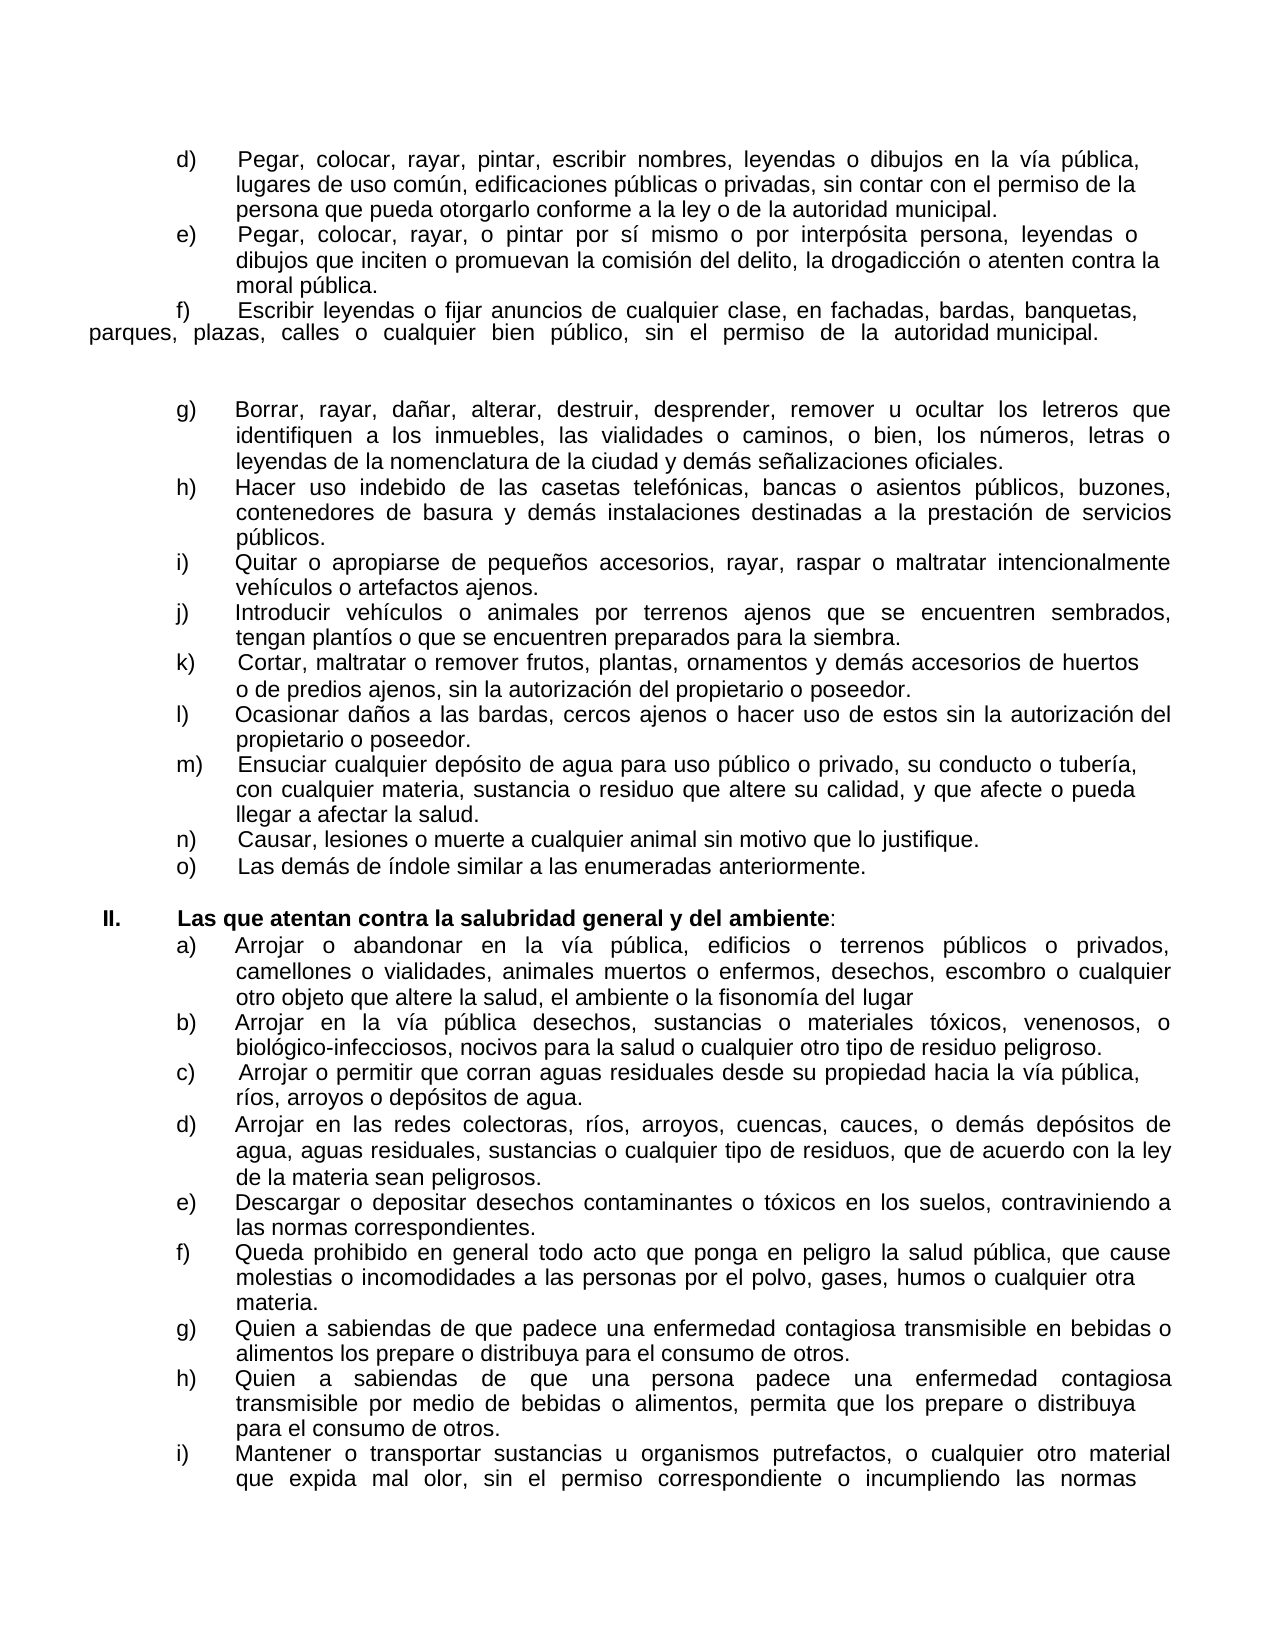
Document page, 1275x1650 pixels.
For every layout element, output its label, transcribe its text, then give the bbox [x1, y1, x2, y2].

text f) Escribir leyendas o fijar anuncios de cualquier clase, en fachadas, bardas, banquetas, [176, 298, 1186, 323]
text k) Cortar, maltratar o remover frutos, plantas, ornamentos y demás accesorios de huertos [176, 651, 1186, 676]
text g) Borrar, rayar, dañar, alterar, destruir, desprender, remover u ocultar los letreros que identifiquen a los inmuebles, las vialidades o caminos, o bien, los números, letras o leyendas de la nomenclatura de la ciudad y demás señalizaciones oficiales. [176, 396, 1171, 475]
text f) Queda prohibido en general todo acto que ponga en peligro la salud pública, que cause molestias o incomodidades a las personas por el polvo, gases, humos o cualquier otra [176, 1241, 1171, 1291]
text e) Descargar o depositar desechos contaminantes o tóxicos en los suelos, contraviniendo a las normas correspondientes. [176, 1190, 1171, 1240]
text g) Quien a sabiendas de que padece una enfermedad contagiosa transmisible en bebidas o alimentos los prepare o distribuya para el consumo de otros. [176, 1316, 1172, 1366]
text i) Mantener o transportar sustancias u organismos putrefactos, o cualquier otro material que expida mal olor, sin el permiso correspondiente o incumpliendo las normas [176, 1441, 1171, 1491]
text i) Quitar o apropiarse de pequeños accesorios, rayar, raspar o maltratar intencionalmente vehículos o artefactos ajenos. [176, 550, 1171, 600]
text parques, plazas, calles o cualquier bien público, sin el permiso de la autoridad municipal. [89, 323, 1186, 344]
text con cualquier materia, sustancia o residuo que altere su calidad, y que afecte o pueda llegar a afectar la salud. [236, 777, 1171, 827]
text lugares de uso común, edificaciones públicas o privadas, sin contar con el permiso de la persona que pueda otorgarlo conforme a la ley o de la autoridad municipal. [236, 173, 1171, 223]
text h) Quien a sabiendas de que una persona padece una enfermedad contagiosa transmisible por medio de bebidas o alimentos, permita que los prepare o distribuya [176, 1366, 1172, 1416]
text o de predios ajenos, sin la autorización del propietario o poseedor. [236, 676, 1186, 702]
text m) Ensuciar cualquier depósito de agua para uso público o privado, su conducto o tubería, [176, 752, 1186, 777]
text j) Introducir vehículos o animales por terrenos ajenos que se encuentren sembrados, tengan plantíos o que se encuentren preparados para la siembra. [176, 601, 1171, 651]
text l) Ocasionar daños a las bardas, cercos ajenos o hacer uso de estos sin la autorización del propietario o poseedor. [176, 702, 1171, 752]
text a) Arrojar o abandonar en la vía pública, edificios o terrenos públicos o privados, camellones o vialidades, animales muertos o enfermos, desechos, escombro o cualquier otro objeto que altere la salud, el ambiente o la fisonomía del lugar [176, 932, 1171, 1011]
text d) Pegar, colocar, rayar, pintar, escribir nombres, leyendas o dibujos en la vía pública, [176, 148, 1186, 173]
text dibujos que inciten o promuevan la comisión del delito, la drogadicción o atenten contra la moral pública. [236, 248, 1171, 298]
text c) Arrojar o permitir que corran aguas residuales desde su propiedad hacia la vía pública, [176, 1061, 1186, 1086]
text h) Hacer uso indebido de las casetas telefónicas, bancas o asientos públicos, buzones, contenedores de basura y demás instalaciones destinadas a la prestación de servicios públicos. [176, 475, 1171, 550]
text d) Arrojar en las redes colectoras, ríos, arroyos, cuencas, cauces, o demás depósitos de agua, aguas residuales, sustancias o cualquier tipo de residuos, que de acuerdo con la ley de la materia sean peligrosos. [176, 1111, 1172, 1190]
text o) Las demás de índole similar a las enumeradas anteriormente. [176, 853, 1186, 879]
text e) Pegar, colocar, rayar, o pintar por sí mismo o por interpósita persona, leyendas o [176, 223, 1186, 248]
text materia. [236, 1291, 1186, 1316]
text para el consumo de otros. [236, 1416, 1186, 1441]
text b) Arrojar en la vía pública desechos, sustancias o materiales tóxicos, venenosos, o biológico-infecciosos, nocivos para la salud o cualquier otro tipo de residuo peligroso. [176, 1011, 1171, 1061]
text ríos, arroyos o depósitos de agua. [236, 1086, 1186, 1111]
text n) Causar, lesiones o muerte a cualquier animal sin motivo que lo justifique. [176, 827, 1186, 852]
text II. Las que atentan contra la salubridad general y del ambiente: [102, 905, 1186, 931]
